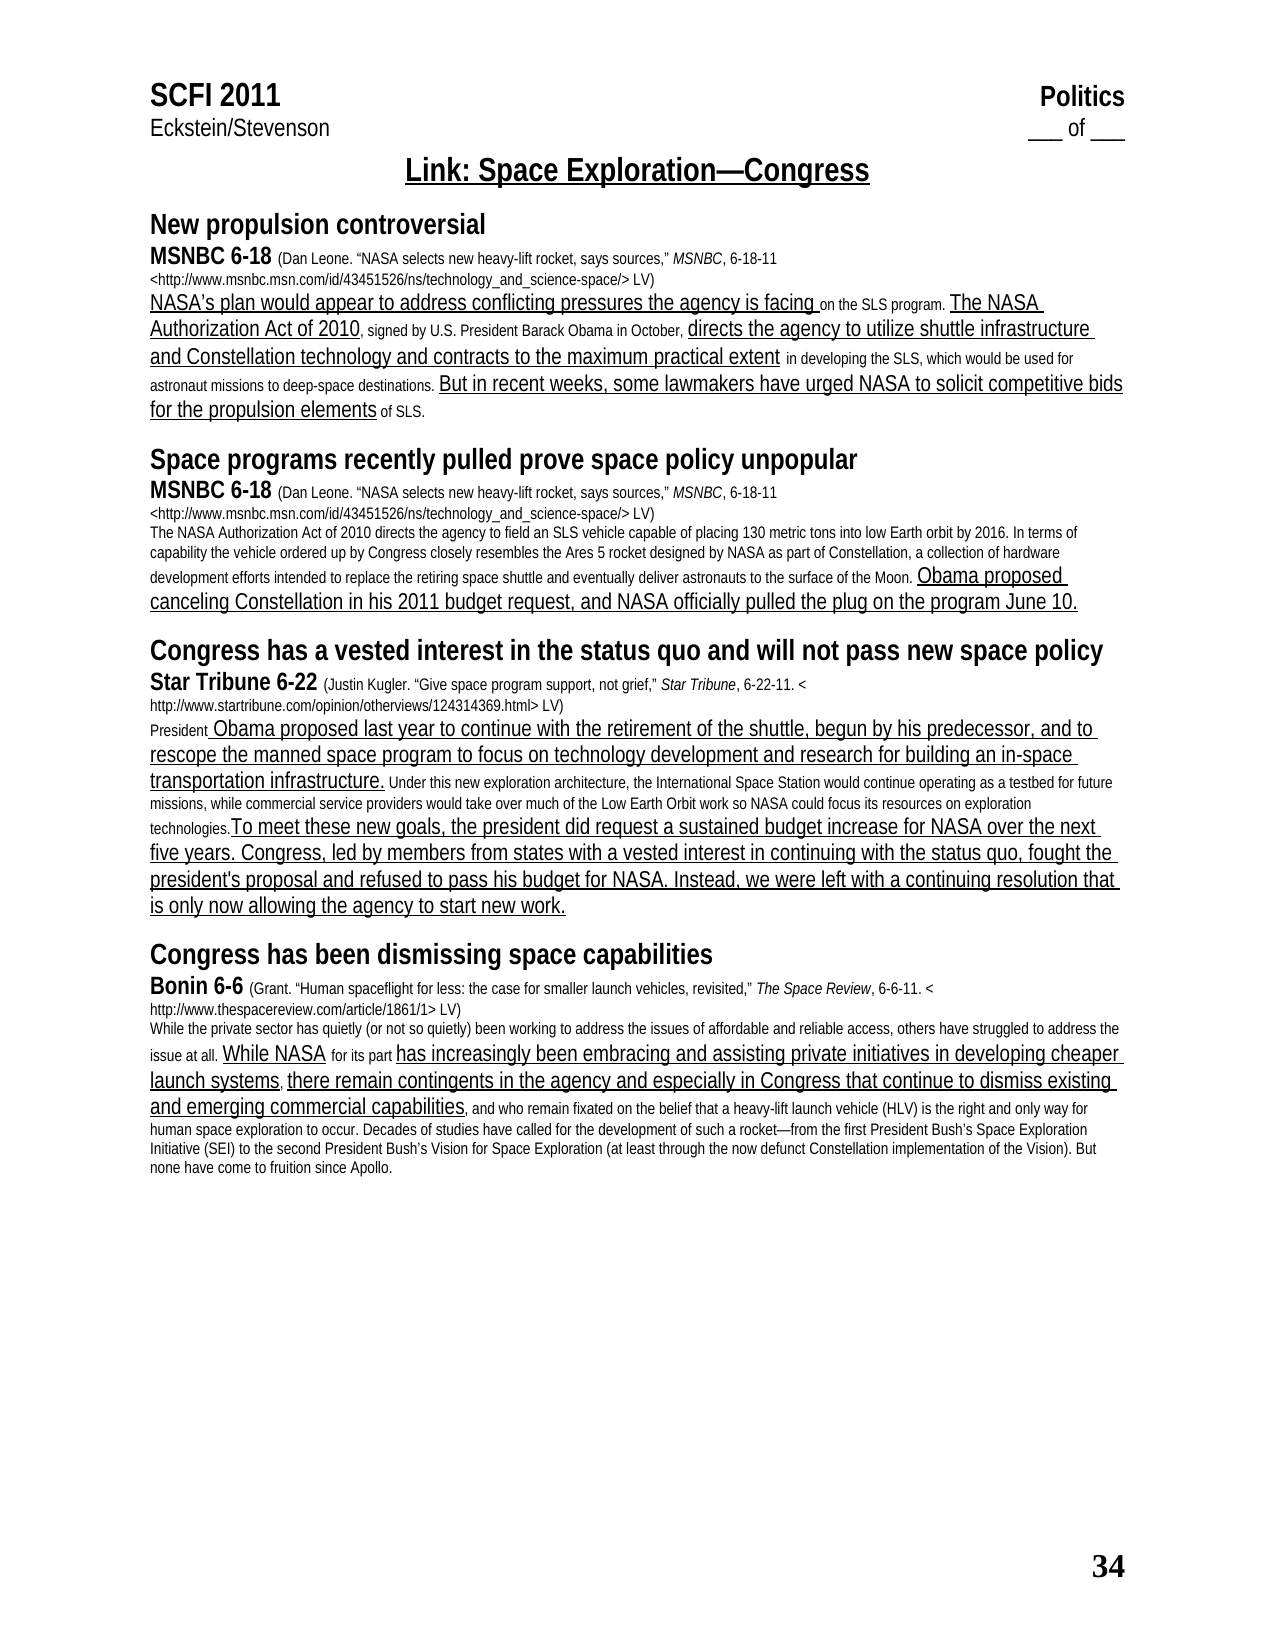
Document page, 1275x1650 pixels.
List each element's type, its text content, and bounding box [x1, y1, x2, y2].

text While the private sector has quietly (or not so quietly) been working to address the issues of affordable and reliable access, others have struggled to address the issue at all. While NASA for its part has increasingly been embracing and assisting private initiatives in developing cheaper launch systems, there remain contingents in the agency and especially in Congress that continue to dismiss existing and emerging commercial capabilities, and who remain fixated on the belief that a heavy-lift launch vehicle (HLV) is the right and only way for human space exploration to occur. Decades of studies have called for the development of such a rocket—from the first President Bush’s Space Exploration Initiative (SEI) to the second President Bush’s Vision for Space Exploration (at least through the now defunct Constellation implementation of the Vision). But none have come to fruition since Apollo. [150, 1019, 1125, 1177]
text Star Tribune 6-22 (Justin Kugler. “Give space program support, not grief,” Star Tribune, 6-22-11. < http://www.startribune.com/opinion/otherviews/124314369.html> LV) [150, 667, 1125, 715]
text NASA’s plan would appear to address conflicting pressures the agency is facing on the SLS program. The NASA Authorization Act of 2010, signed by U.S. President Barack Obama in October, directs the agency to utilize shuttle infrastructure and Constellation technology and contracts to the maximum practical extent in developing the SLS, which would be used for astronaut missions to deep-space destinations. But in recent weeks, some lawmakers have urged NASA to solicit competitive bids for the propulsion elements of SLS. [150, 289, 1125, 423]
text Link: Space Exploration—Congress [150, 150, 1125, 188]
text Congress has a vested interest in the status quo and will not pass new space policy [150, 633, 1125, 667]
text President Obama proposed last year to continue with the retirement of the shuttle, begun by his predecessor, and to rescope the manned space program to focus on technology development and research for building an in-space transportation infrastructure. Under this new exploration architecture, the International Space Station would continue operating as a testbed for future missions, while commercial service providers would take over much of the Low Earth Orbit work so NASA could focus its resources on exploration technologies.To meet these new goals, the president did request a sustained budget increase for NASA over the next five years. Congress, led by members from states with a vested interest in continuing with the status quo, fought the president's proposal and refused to pass his budget for NASA. Instead, we were left with a continuing resolution that is only now allowing the agency to start new work. [150, 715, 1125, 918]
text The NASA Authorization Act of 2010 directs the agency to field an SLS vehicle capable of placing 130 metric tons into low Earth orbit by 2016. In terms of capability the vehicle ordered up by Congress closely resembles the Ares 5 rocket designed by NASA as part of Constellation, a collection of hardware development efforts intended to replace the retiring space shuttle and eventually deliver astronauts to the surface of the Moon. Obama proposed canceling Constellation in his 2011 budget request, and NASA officially pulled the plug on the program June 10. [150, 523, 1125, 614]
text MSNBC 6-18 (Dan Leone. “NASA selects new heavy-lift rocket, says sources,” MSNBC, 6-18-11 <http://www.msnbc.msn.com/id/43451526/ns/technology_and_science-space/> LV) [150, 475, 1125, 523]
text Bonin 6-6 (Grant. “Human spaceflight for less: the case for smaller launch vehicles, revisited,” The Space Review, 6-6-11. < http://www.thespacereview.com/article/1861/1> LV) [150, 971, 1125, 1019]
text Congress has been dismissing space capabilities [150, 937, 1125, 971]
text Space programs recently pulled prove space policy unpopular [150, 442, 1125, 475]
text MSNBC 6-18 (Dan Leone. “NASA selects new heavy-lift rocket, says sources,” MSNBC, 6-18-11 <http://www.msnbc.msn.com/id/43451526/ns/technology_and_science-space/> LV) [150, 241, 1125, 289]
text New propulsion controversial [150, 207, 1125, 241]
